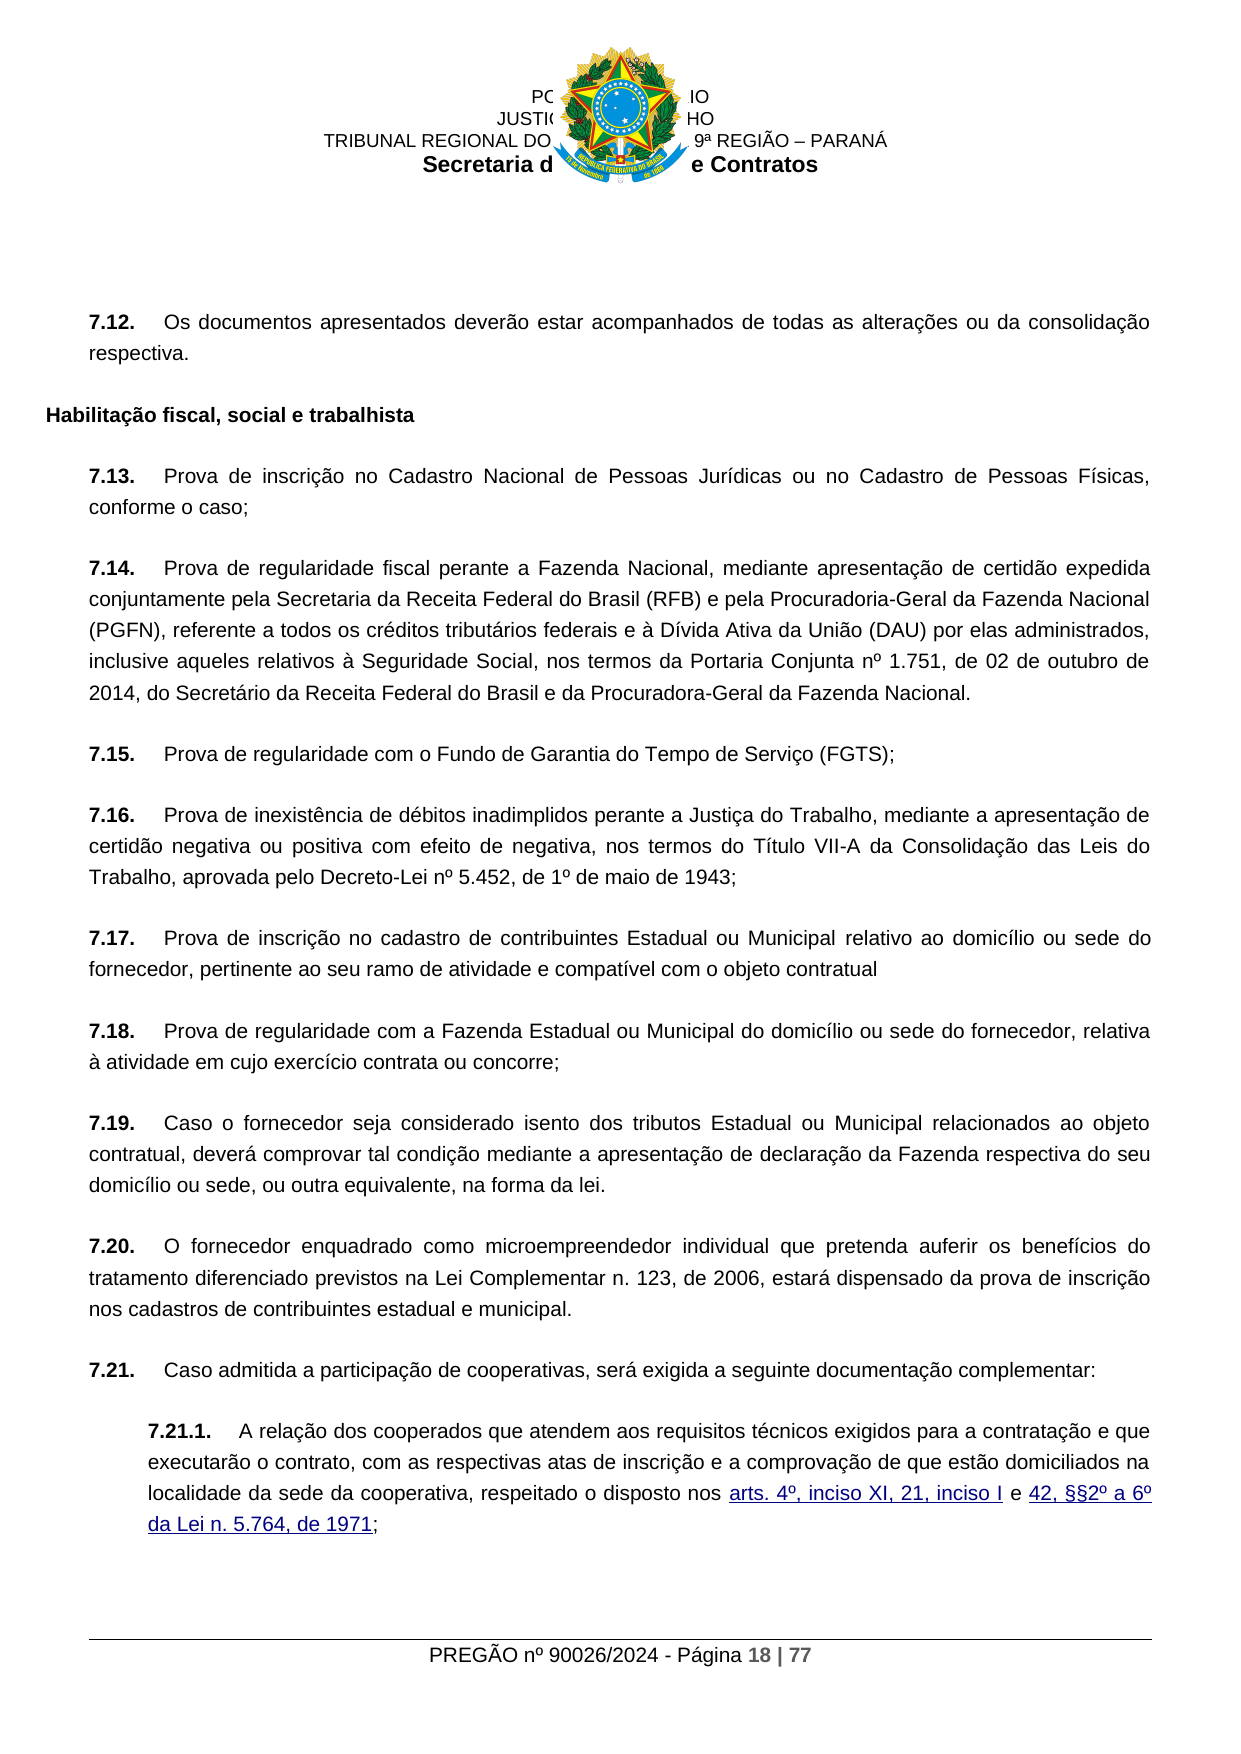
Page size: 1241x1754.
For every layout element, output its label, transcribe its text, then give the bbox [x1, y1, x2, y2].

picture [579, 166, 599, 178]
picture [647, 155, 662, 166]
list Caso o fornecedor seja considerado isento dos tributos Estadual ou Municipal relacionados ao objeto contratual, deverá comprovar tal condição mediante a apresentação de declaração da Fazenda respectiva do seu domicílio ou sede, ou outra equivalente, na forma da lei. [89, 1111, 1152, 1197]
list Caso admitida a participação de cooperativas, será exigida a seguinte documentação complementar: [89, 1358, 1152, 1382]
list Prova de inexistência de débitos inadimplidos perante a Justiça do Trabalho, mediante a apresentação de certidão negativa ou positiva com efeito de negativa, nos termos do Título VII-A da Consolidação das Leis do Trabalho, aprovada pelo Decreto-Lei nº 5.452, de 1º de maio de 1943; [89, 803, 1152, 889]
text Habilitação fiscal, social e trabalhista [46, 402, 1152, 426]
list Prova de inscrição no Cadastro Nacional de Pessoas Jurídicas ou no Cadastro de Pessoas Físicas, conforme o caso; [89, 463, 1152, 519]
picture [580, 155, 595, 166]
picture [624, 167, 636, 172]
list O fornecedor enquadrado como microempreendedor individual que pretenda auferir os benefícios do tratamento diferenciado previstos na Lei Complementar n. 123, de 2006, estará dispensado da prova de inscrição nos cadastros de contribuintes estadual e municipal. [89, 1234, 1152, 1320]
list Os documentos apresentados deverão estar acompanhados de todas as alterações ou da consolidação respectiva. [89, 310, 1152, 365]
list Prova de inscrição no cadastro de contribuintes Estadual ou Municipal relativo ao domicílio ou sede do fornecedor, pertinente ao seu ramo de atividade e compatível com o objeto contratual [89, 926, 1152, 981]
list Prova de regularidade com a Fazenda Estadual ou Municipal do domicílio ou sede do fornecedor, relativa à atividade em cujo exercício contrata ou concorre; [89, 1018, 1152, 1073]
list Prova de regularidade com o Fundo de Garantia do Tempo de Serviço (FGTS); [89, 742, 1152, 766]
picture [638, 149, 688, 183]
picture [608, 174, 633, 183]
picture [655, 166, 663, 173]
picture [596, 165, 604, 170]
list A relação dos cooperados que atendem aos requisitos técnicos exigidos para a contratação e que executarão o contrato, com as respectivas atas de inscrição e a comprovação de que estão domiciliados na localidade da sede da cooperativa, respeitado o disposto nos arts. 4º, inciso XI, 21, inciso I e 42, §§2º a 6º da Lei n. 5.764, de 1971; [148, 1419, 1152, 1536]
list Prova de regularidade fiscal perante a Fazenda Nacional, mediante apresentação de certidão expedida conjuntamente pela Secretaria da Receita Federal do Brasil (RFB) e pela Procuradoria-Geral da Fazenda Nacional (PGFN), referente a todos os créditos tributários federais e à Dívida Ativa da União (DAU) por elas administrados, inclusive aqueles relativos à Seguridade Social, nos termos da Portaria Conjunta nº 1.751, de 02 de outubro de 2014, do Secretário da Receita Federal do Brasil e da Procuradora-Geral da Fazenda Nacional. [89, 556, 1152, 704]
picture [553, 47, 688, 183]
